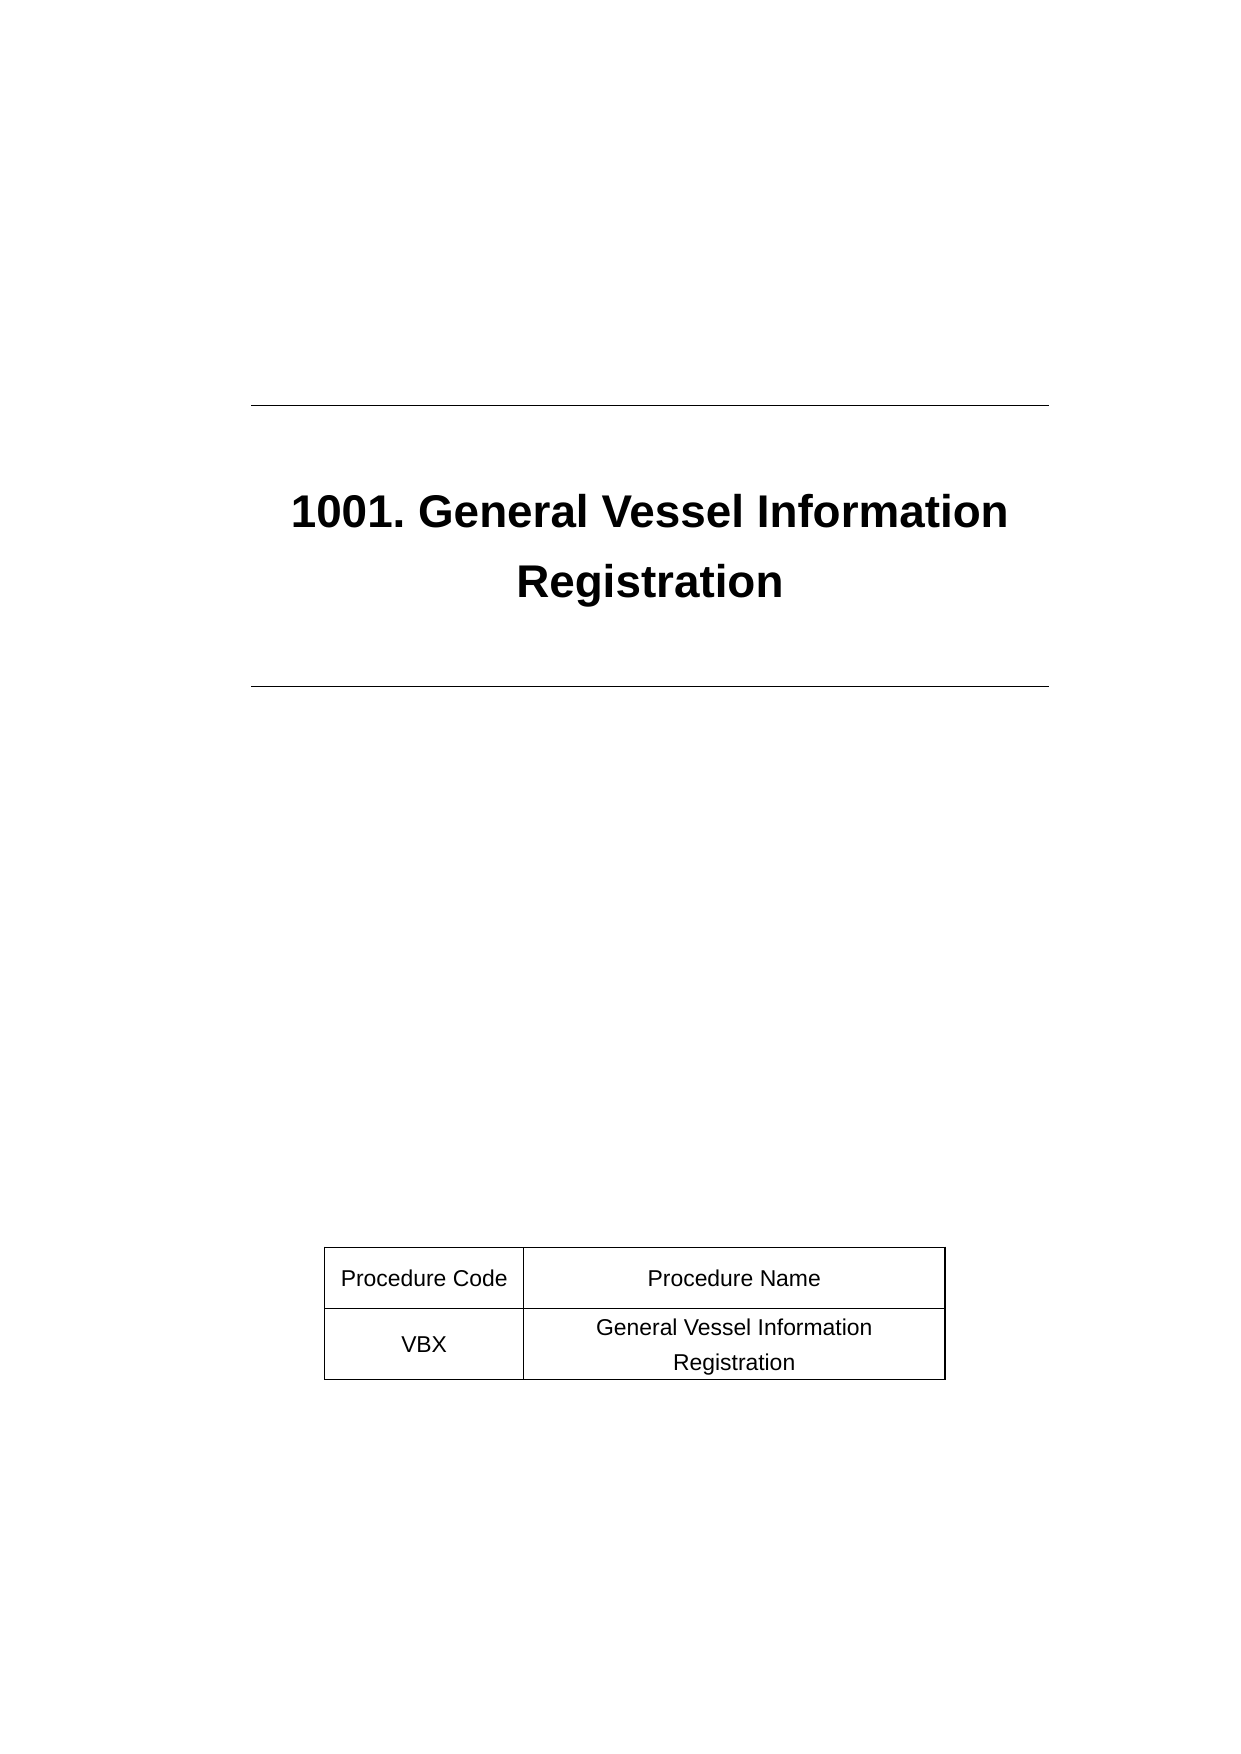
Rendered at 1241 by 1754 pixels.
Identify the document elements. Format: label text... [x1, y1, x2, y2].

table_header 1001. General Vessel Information Registration [251, 406, 1048, 686]
table_cell General Vessel Information Registration [524, 1309, 944, 1379]
table_header Procedure Code [325, 1248, 523, 1308]
table_header Procedure Name [524, 1248, 944, 1308]
table_cell VBX [325, 1309, 523, 1379]
